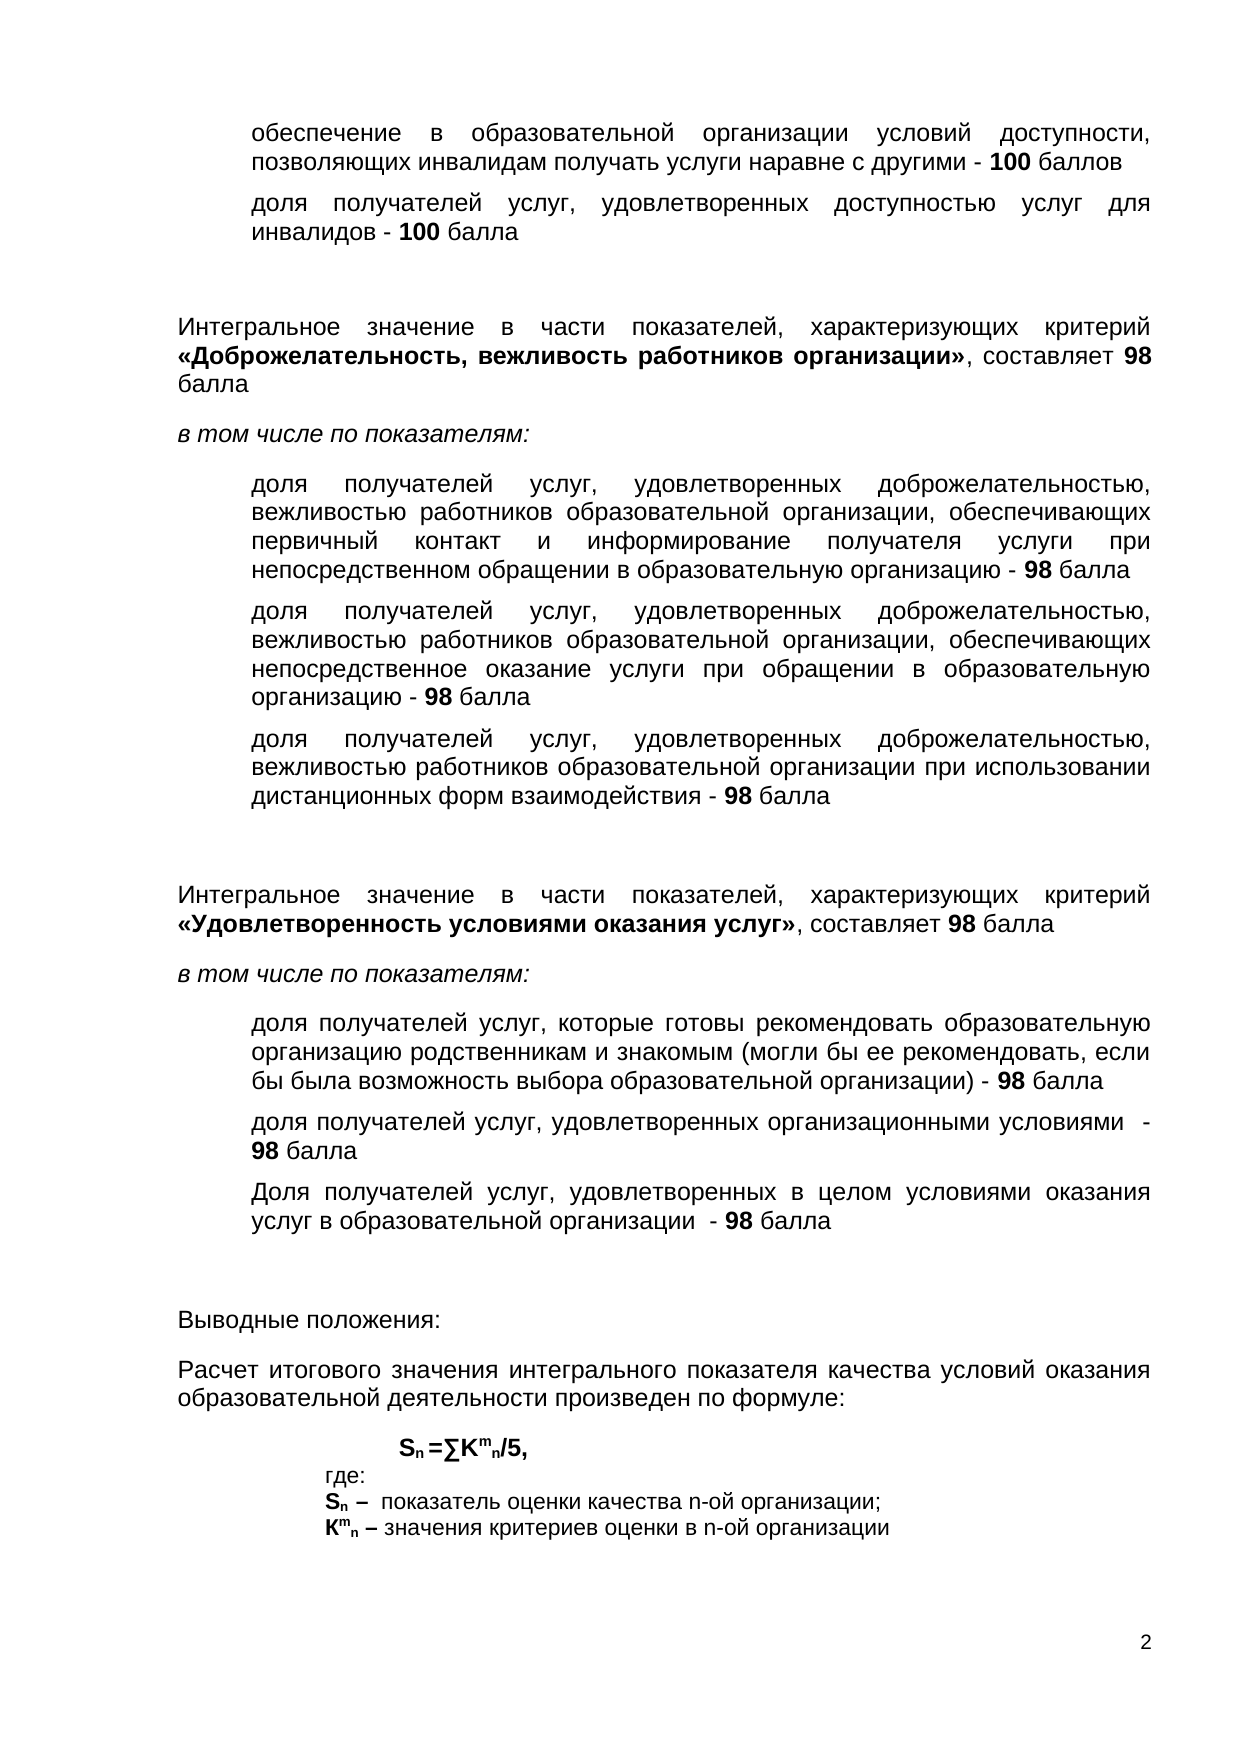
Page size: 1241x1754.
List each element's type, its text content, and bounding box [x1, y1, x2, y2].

text Выводные положения: [177, 1305, 1152, 1334]
text доля получателей услуг, удовлетворенных доброжелательностью, вежливостью работников образовательной организации, обеспечивающих непосредственное оказание услуги при обращении в образовательную организацию - 98 балла [251, 596, 1152, 711]
text Интегральное значение в части показателей, характеризующих критерий «Доброжелательность, вежливость работников организации», составляет 98 балла [177, 312, 1152, 398]
text Sn – показатель оценки качества n-ой организации; [325, 1488, 1152, 1514]
text в том числе по показателям: [177, 959, 1152, 987]
text доля получателей услуг, удовлетворенных доброжелательностью, вежливостью работников образовательной организации при использовании дистанционных форм взаимодействия - 98 балла [251, 723, 1152, 810]
text Sn =∑Kmn/5, [398, 1433, 1152, 1462]
text Расчет итогового значения интегрального показателя качества условий оказания образовательной деятельности произведен по формуле: [177, 1354, 1152, 1412]
text в том числе по показателям: [177, 419, 1152, 448]
text где: [325, 1462, 1152, 1488]
text обеспечение в образовательной организации условий доступности, позволяющих инвалидам получать услуги наравне с другими - 100 баллов [251, 118, 1152, 176]
text Интегральное значение в части показателей, характеризующих критерий «Удовлетворенность условиями оказания услуг», составляет 98 балла [177, 880, 1152, 938]
text доля получателей услуг, удовлетворенных организационными условиями - 98 балла [251, 1107, 1152, 1164]
text доля получателей услуг, удовлетворенных доброжелательностью, вежливостью работников образовательной организации, обеспечивающих первичный контакт и информирование получателя услуги при непосредственном обращении в образовательную организацию - 98 балла [251, 468, 1152, 583]
text доля получателей услуг, которые готовы рекомендовать образовательную организацию родственникам и знакомым (могли бы ее рекомендовать, если бы была возможность выбора образовательной организации) - 98 балла [251, 1008, 1152, 1094]
text Доля получателей услуг, удовлетворенных в целом условиями оказания услуг в образовательной организации - 98 балла [251, 1177, 1152, 1234]
text Кmn – значения критериев оценки в n-ой организации [325, 1514, 1152, 1541]
text доля получателей услуг, удовлетворенных доступностью услуг для инвалидов - 100 балла [251, 188, 1152, 246]
